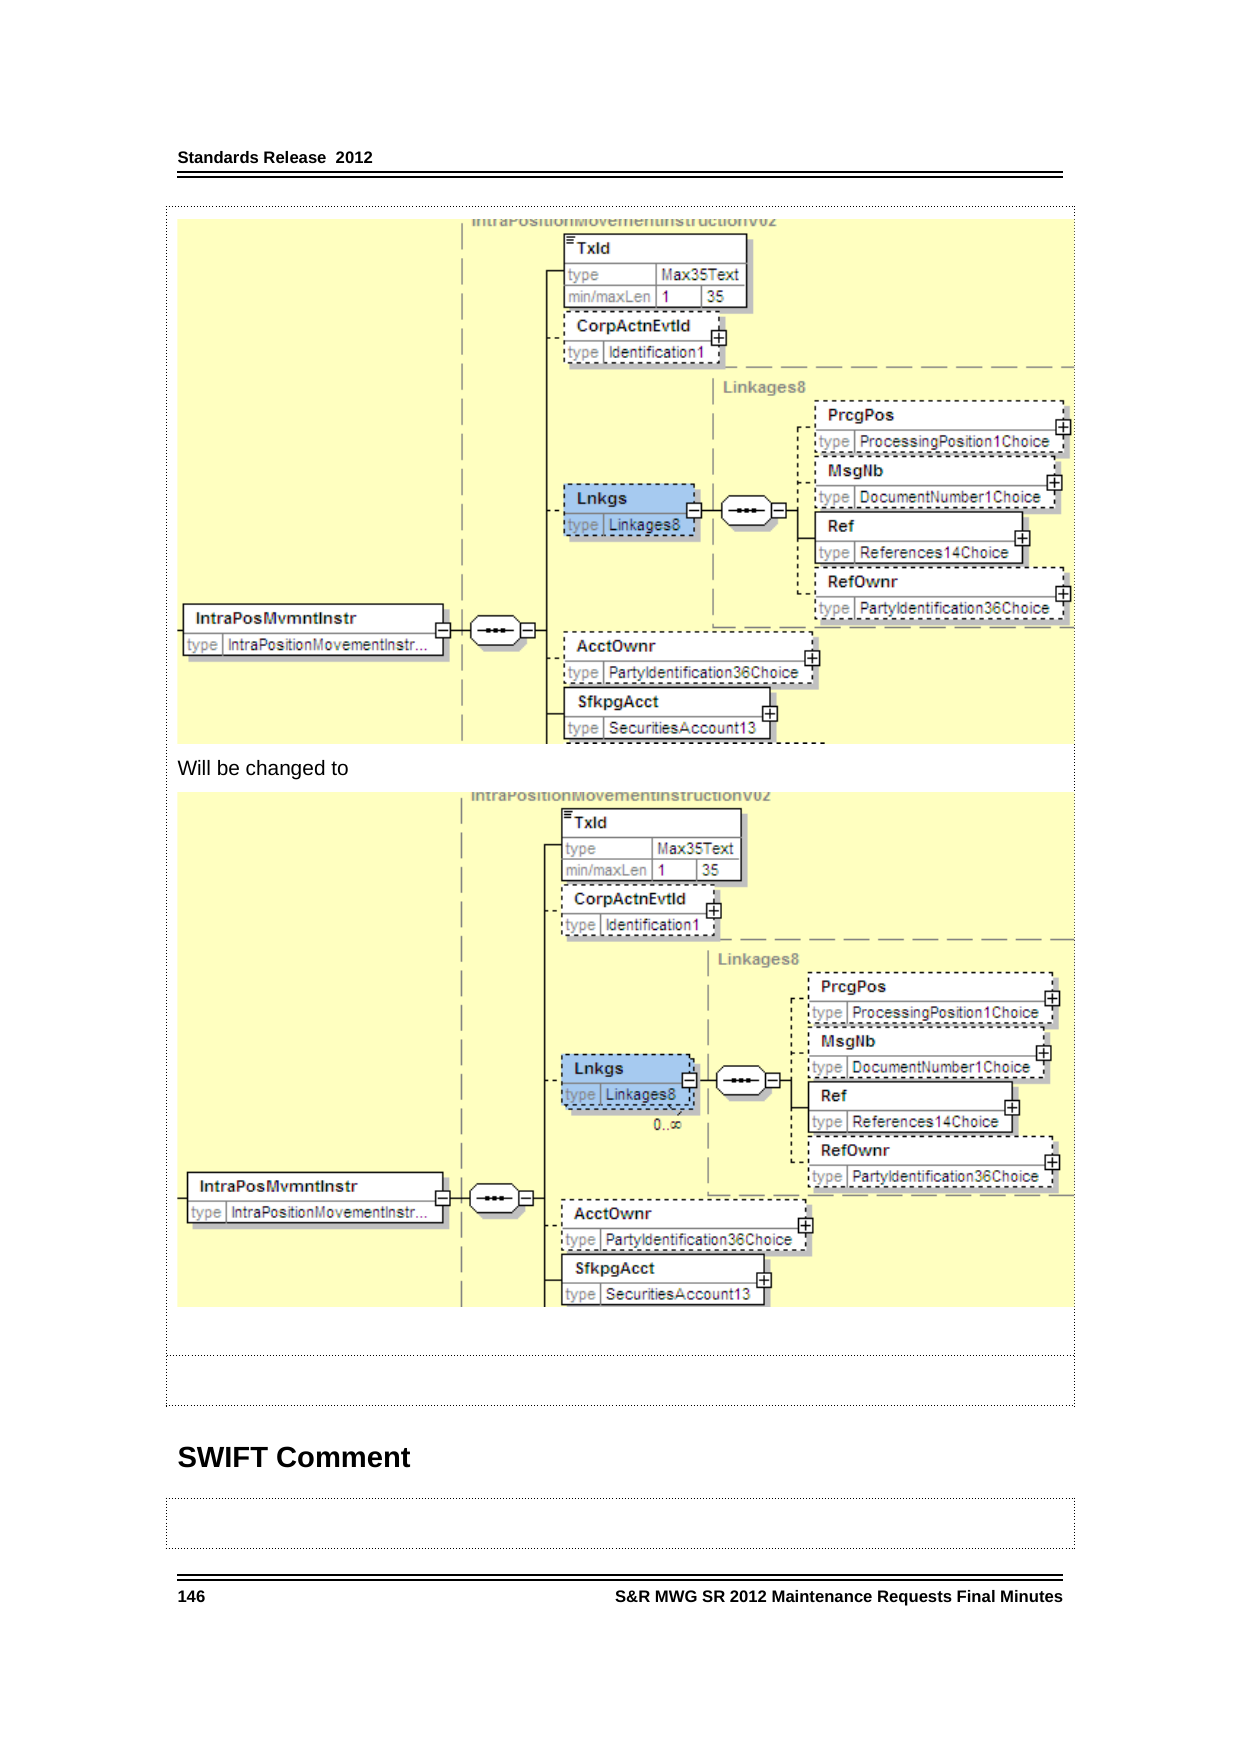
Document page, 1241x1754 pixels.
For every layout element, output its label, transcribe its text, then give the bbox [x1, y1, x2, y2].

picture [177, 219, 1075, 744]
picture [177, 792, 1075, 1307]
table_header [166, 1498, 1074, 1547]
table_cell ISO 20022 Negative statuses In all the status advice messages, the negative status choice component’s message elements that are optional should be changed to mandatory as they should be in a choice component sese.024 Current situation Will be changed to semt.014, sese.027, sese.031, sese.034 This will also be done in all the following messages, semt.014, sese.027, sese.031, sese.034, semt.002, semt.018, sese.023 where Status Choice Component include optional elements. ReferenceChoice Components’ optional message elements should be changed to mandatory References 10Choice, References13Choice and References14Choice contain optional message elements. These elements will be made mandatory as a choice component should contain only mandatory elements. Current situation Will be changed to Same for Reference13Choice Extra level of nesting for StatusReason message component must be removed In semt.018.001.02, at the level of the Transactions message component there is an unnecessary extra level of nesting for the StatusReason. I.e. it appears twice. This is a mistake and one level should be removed. sese.018 Current situation Will be changed to Lot Number to be added to the Transaction Details in the semt.014.001.02 mandatory Last year, the lot number was added to the semt.013.001.02 following an accepted change request. It should also have been added to the semt.014.001.02 but it was not. semt.014 Current situation Will be changed to All the definitions containing “Target 2 for Securities” should be changed to “ Target 2-Securities” In a few messages (analysis will have to be done for the exhaustive list), some message elements’ definition include T2S as an example. At the moment it is inappropriately named “Target 2 for Securities”. The correct name should be "Target 2-Securities”. sese.025 Will be changed to This change will also be applied to semt.013, semt.014, semt.015, semt.016, semt.017, semt.018, semt.019, sese.020, sese.021, sese.022, sese.023, sese.024, sese.025, sese.026, sese.027, sese.028, sese.029, sese.030, sese.031, sese.032, sese.033, sese.034, sese.035. Addition of frequency codes in the semt.002.001.04 SecuritiesBalanceCustodyReport semt.002 Addition of the following codes Replacement of the country of residence message element for the Investor in the OtherBusinessParties Message component CountryOfResidence is used today to identify the nationality of the investor. Nationality and country of residence are two different concepts. The business requirement being to identify the Nationality, the element name will need to be corrected. Messages impacted SecuritiesSettlementTransactionInstruction (sese.023.001.02) SecuritiesSettlementTransactionCOnfirmation (sese.025.001.02) SecuritiesSettlementTransactionReversalAdvice (sese.026.001.02) sese.023 and sese.025 Current situation Will be changed to Nationality Nationality of the investor or country of incorporation (for a company) sese.026 Message component PartyIdentificationAndAccount46 will have to be changed. 8. Linkages in the semt013.001.02 Intra-Position Movement Instruction must be repetitive Current situation Will be changed to [166, 206, 1074, 1355]
text SWIFT Comment [177, 1440, 1092, 1473]
table_cell [166, 1355, 1074, 1405]
